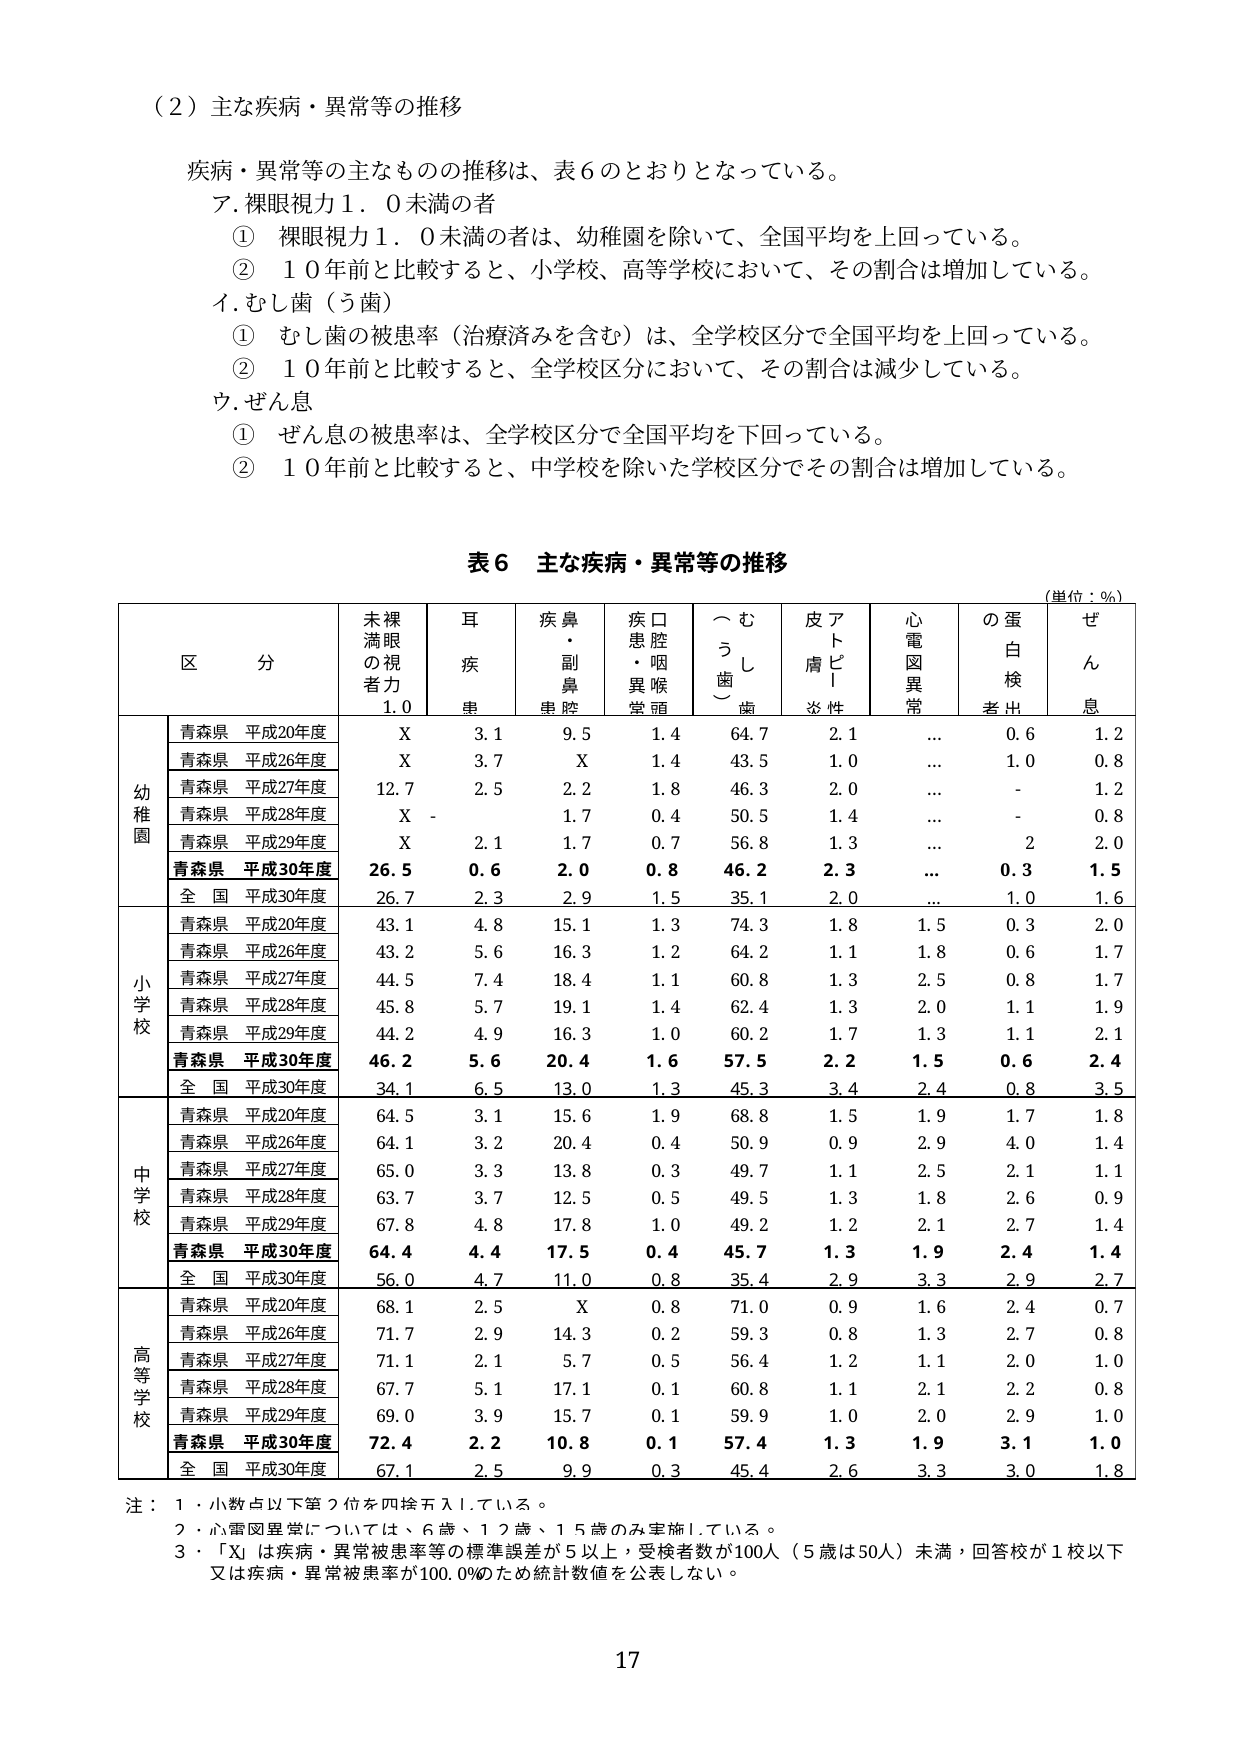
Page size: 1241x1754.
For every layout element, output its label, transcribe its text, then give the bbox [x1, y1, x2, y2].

text ① むし歯の被患率（治療済みを含む）は、全学校区分で全国平均を上回っている。 [118, 318, 1137, 351]
text ① 裸眼視力１．０未満の者は、幼稚園を除いて、全国平均を上回っている。 [210, 219, 1137, 252]
text 表６ 主な疾病・異常等の推移 [118, 545, 1137, 578]
text （２）主な疾病・異常等の推移 [118, 89, 1137, 122]
text ウ. ぜん息 [118, 384, 1137, 417]
text ア. 裸眼視力１．０未満の者 [118, 186, 1137, 219]
text ① ぜん息の被患率は、全学校区分で全国平均を下回っている。 [118, 417, 1137, 450]
text イ. むし歯（う歯） [118, 285, 1137, 318]
text ② １０年前と比較すると、全学校区分において、その割合は減少している。 [118, 351, 1137, 384]
text 疾病・異常等の主なものの推移は、表６のとおりとなっている。 [118, 153, 1137, 186]
text ② １０年前と比較すると、小学校、高等学校において、その割合は増加している。 [209, 252, 1137, 285]
text ② １０年前と比較すると、中学校を除いた学校区分でその割合は増加している。 [209, 450, 1137, 483]
